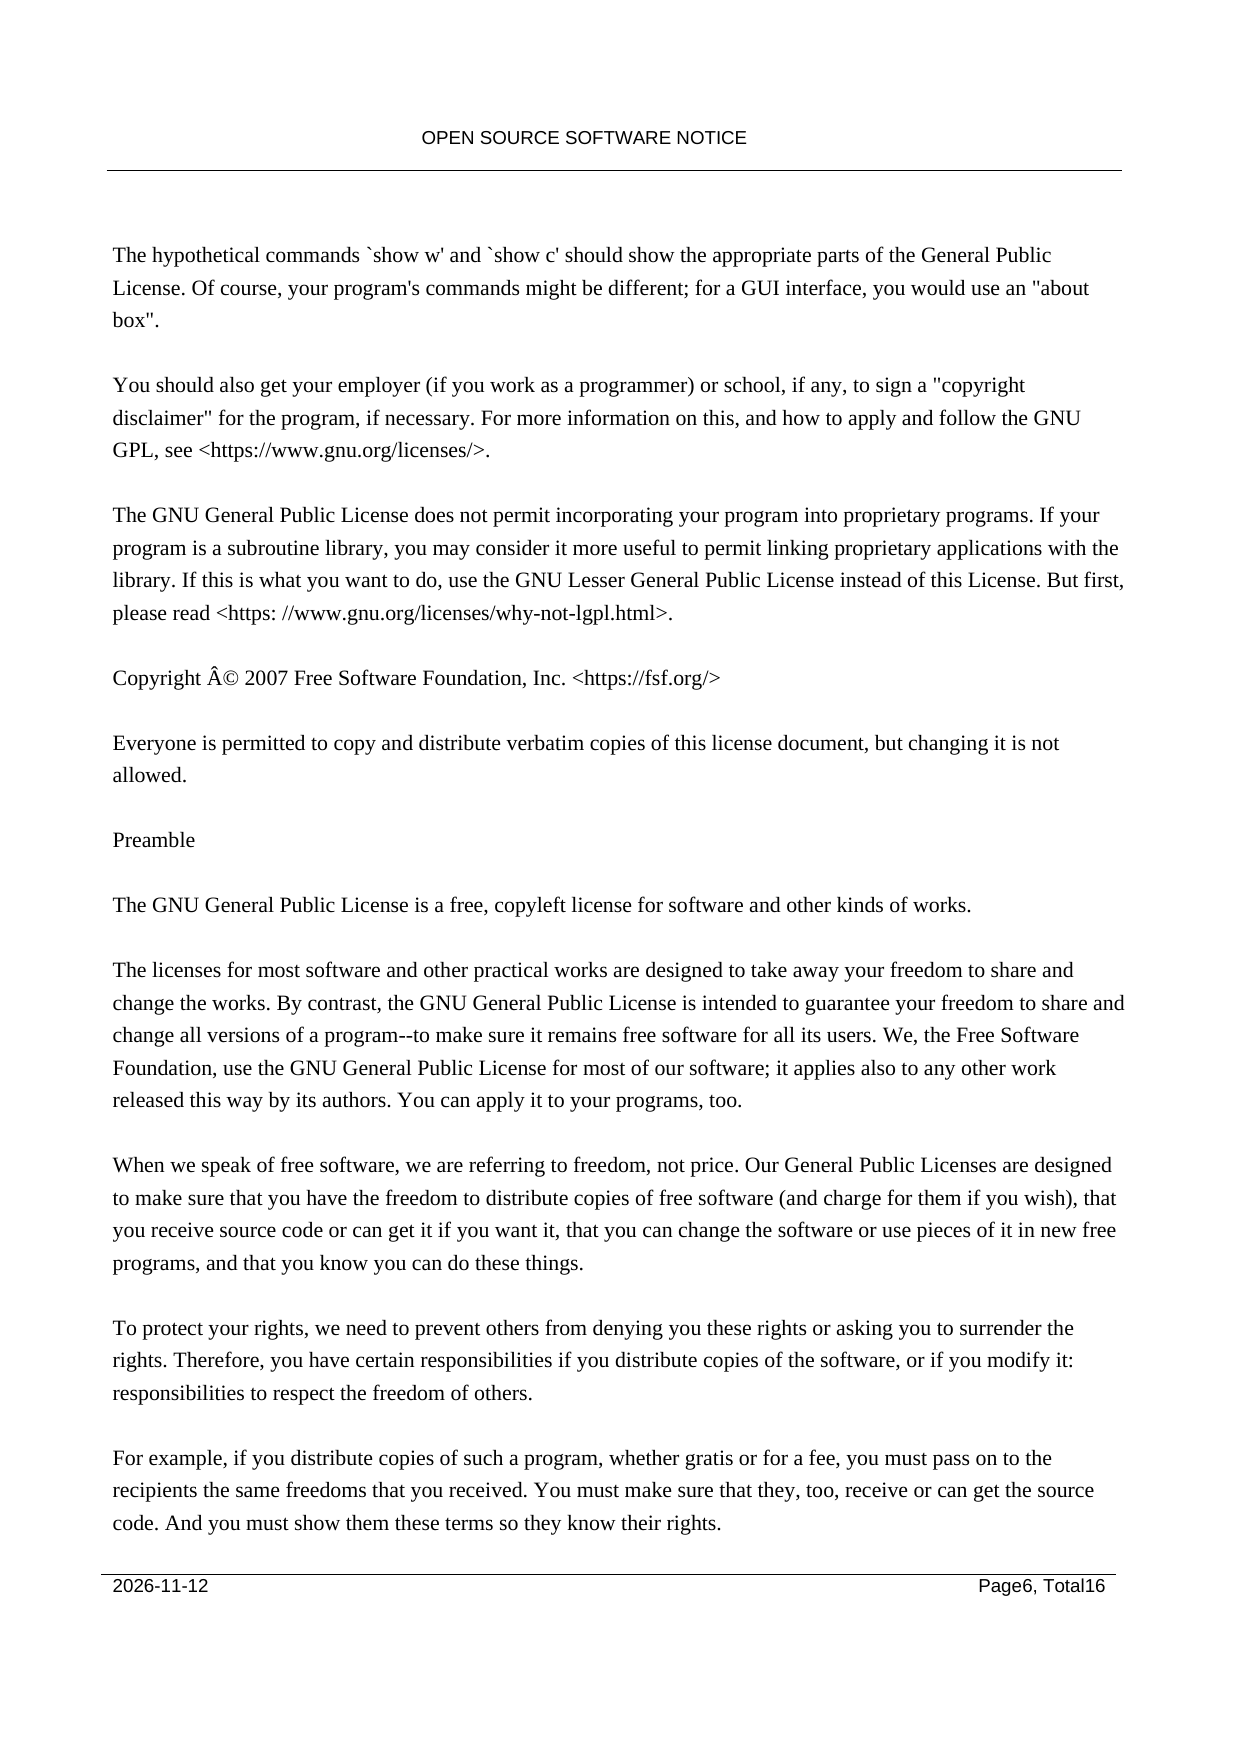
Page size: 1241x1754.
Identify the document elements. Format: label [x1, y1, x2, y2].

text [112, 206, 1128, 1539]
